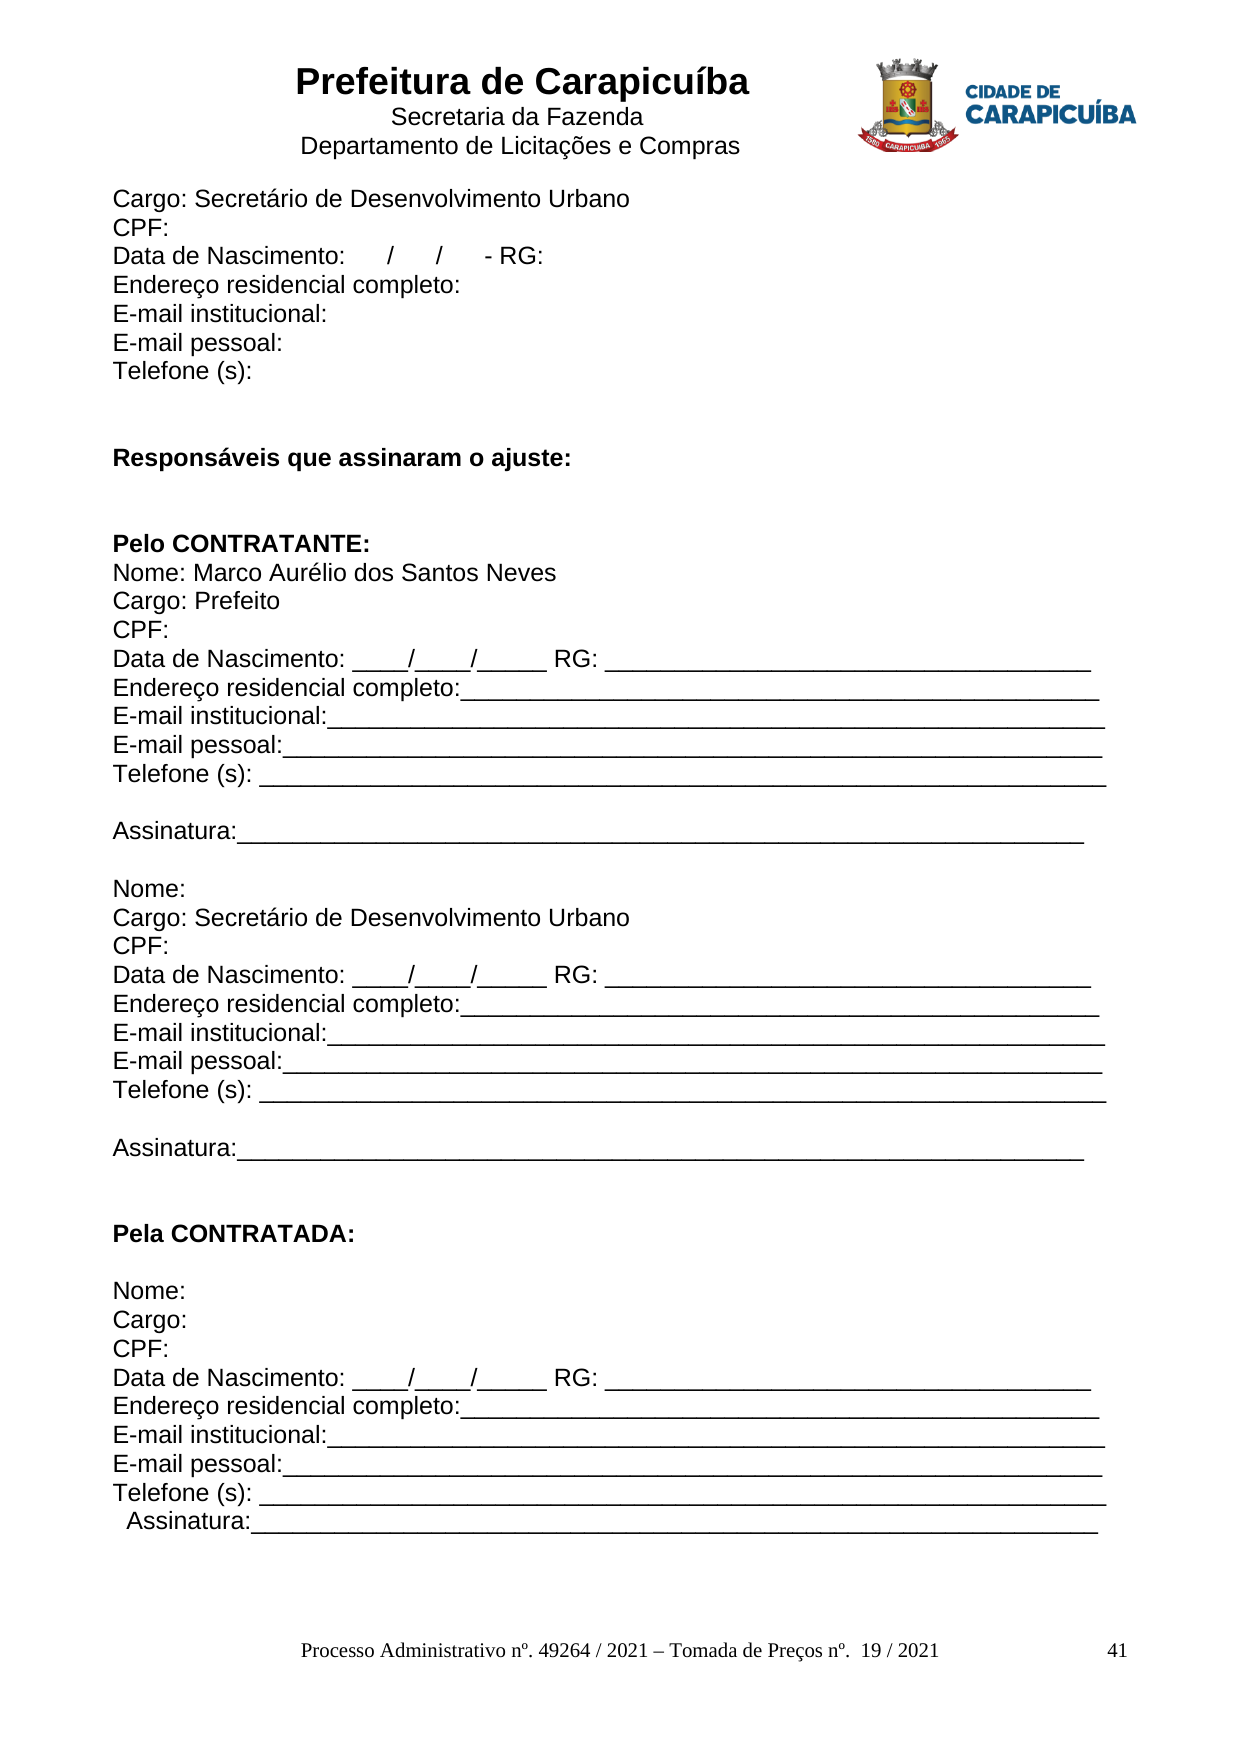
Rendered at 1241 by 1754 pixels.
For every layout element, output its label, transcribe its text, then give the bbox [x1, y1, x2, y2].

text E-mail pessoal:___________________________________________________________ [112, 1449, 1128, 1477]
text Cargo: Secretário de Desenvolvimento Urbano [112, 184, 1128, 212]
text Nome: [112, 1276, 1128, 1305]
text E-mail institucional:________________________________________________________ [112, 1420, 1128, 1449]
text E-mail institucional:________________________________________________________ [112, 1017, 1128, 1046]
text Pelo CONTRATANTE: [112, 529, 1128, 557]
text Endereço residencial completo: [112, 270, 1128, 299]
text Data de Nascimento: ____/____/_____ RG: ___________________________________ [112, 1362, 1128, 1391]
text Endereço residencial completo:______________________________________________ [112, 989, 1128, 1017]
text Data de Nascimento: ____/____/_____ RG: ___________________________________ [112, 644, 1128, 672]
text Cargo: [112, 1305, 1128, 1334]
text Assinatura:_____________________________________________________________ [112, 1132, 1128, 1161]
text E-mail institucional:________________________________________________________ [112, 701, 1128, 730]
text CPF: [112, 931, 1128, 960]
text Data de Nascimento: / / - RG: [112, 241, 1128, 270]
text Assinatura:_____________________________________________________________ [112, 816, 1128, 845]
text Data de Nascimento: ____/____/_____ RG: ___________________________________ [112, 960, 1128, 989]
picture [857, 57, 1139, 152]
text Responsáveis que assinaram o ajuste: [112, 442, 1128, 471]
text E-mail pessoal:___________________________________________________________ [112, 730, 1128, 759]
text Nome: [112, 874, 1128, 902]
text Pela CONTRATADA: [112, 1219, 1128, 1247]
text Assinatura:_____________________________________________________________ [112, 1506, 1113, 1535]
text E-mail pessoal:___________________________________________________________ [112, 1046, 1128, 1075]
text Telefone (s): _____________________________________________________________ [112, 1477, 1128, 1506]
text Endereço residencial completo:______________________________________________ [112, 672, 1128, 701]
text CPF: [112, 212, 1128, 241]
text Endereço residencial completo:______________________________________________ [112, 1391, 1128, 1420]
text Cargo: Secretário de Desenvolvimento Urbano [112, 902, 1128, 931]
text Telefone (s): [112, 356, 1128, 385]
text CPF: [112, 615, 1128, 644]
text E-mail institucional: [112, 299, 1128, 327]
text Nome: Marco Aurélio dos Santos Neves [112, 557, 1128, 586]
text Cargo: Prefeito [112, 586, 1128, 615]
text CPF: [112, 1334, 1128, 1362]
text Telefone (s): _____________________________________________________________ [112, 759, 1128, 787]
text Telefone (s): _____________________________________________________________ [112, 1075, 1128, 1104]
text E-mail pessoal: [112, 327, 1128, 356]
